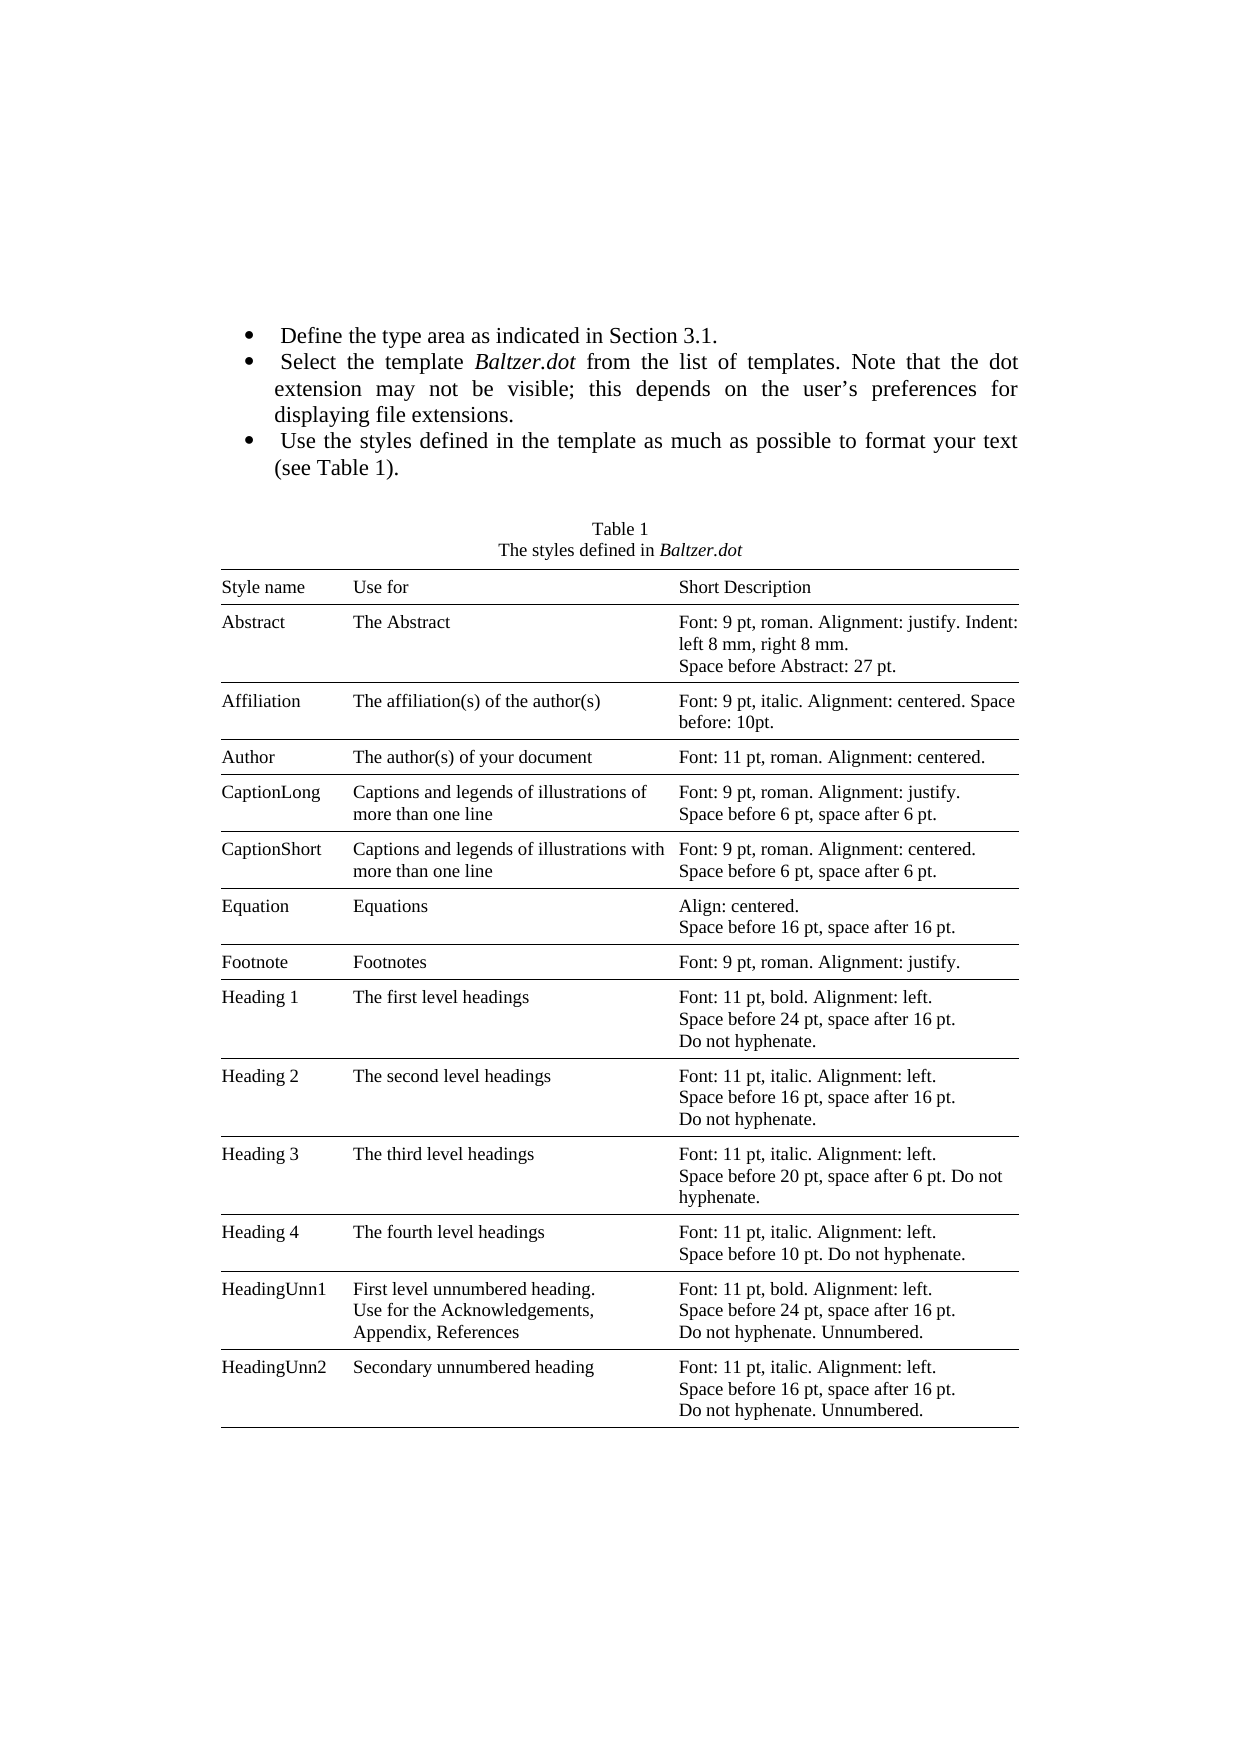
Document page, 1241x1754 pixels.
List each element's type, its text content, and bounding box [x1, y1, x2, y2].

table_header Short Description [679, 570, 1019, 604]
table_cell Footnotes [353, 945, 678, 979]
table_cell Font: 9 pt, roman. Alignment: justify. Space before 6 pt, space after 6 pt. [679, 775, 1019, 831]
table_cell Font: 11 pt, italic. Alignment: left. Space before 10 pt. Do not hyphenate. [679, 1215, 1019, 1271]
table_cell Font: 11 pt, italic. Alignment: left. Space before 16 pt, space after 16 pt. Do not hyphenate. [679, 1059, 1019, 1136]
table_cell Affiliation [221, 683, 353, 739]
table_cell Secondary unnumbered heading [353, 1350, 678, 1427]
table_header Use for [353, 570, 678, 604]
table_cell Font: 11 pt, roman. Alignment: centered. [679, 740, 1019, 774]
table_cell Author [221, 740, 353, 774]
table_cell Font: 9 pt, roman. Alignment: centered. Space before 6 pt, space after 6 pt. [679, 832, 1019, 887]
table_cell Font: 9 pt, roman. Alignment: justify. Indent: left 8 mm, right 8 mm. Space before Abstract: 27 pt. [679, 605, 1019, 682]
table_cell Align: centered. Space before 16 pt, space after 16 pt. [679, 889, 1019, 944]
table_cell HeadingUnn1 [221, 1272, 353, 1349]
table_cell CaptionShort [221, 832, 353, 887]
table_cell The Abstract [353, 605, 678, 682]
table_cell Font: 11 pt, italic. Alignment: left. Space before 20 pt, space after 6 pt. Do not hyphenate. [679, 1137, 1019, 1214]
table_cell Heading 4 [221, 1215, 353, 1271]
table_cell Heading 3 [221, 1137, 353, 1214]
table_header Style name [221, 570, 353, 604]
table_cell Font: 11 pt, italic. Alignment: left. Space before 16 pt, space after 16 pt. Do not hyphenate. Unnumbered. [679, 1350, 1019, 1427]
table_cell The fourth level headings [353, 1215, 678, 1271]
table_cell The affiliation(s) of the author(s) [353, 683, 678, 739]
table_cell Heading 1 [221, 980, 353, 1057]
table_cell The author(s) of your document [353, 740, 678, 774]
list Use the styles defined in the template as much as possible to format your text (see Table 1). [245, 427, 1019, 480]
table_cell The first level headings [353, 980, 678, 1057]
table_cell HeadingUnn2 [221, 1350, 353, 1427]
table_cell CaptionLong [221, 775, 353, 831]
table_cell Equation [221, 889, 353, 944]
list Select the template Baltzer.dot from the list of templates. Note that the dot extension may not be visible; this depends on the user’s preferences for displaying file extensions. [245, 348, 1019, 427]
table_cell Font: 11 pt, bold. Alignment: left. Space before 24 pt, space after 16 pt. Do not hyphenate. [679, 980, 1019, 1057]
table_cell Heading 2 [221, 1059, 353, 1136]
table_cell First level unnumbered heading. Use for the Acknowledgements, Appendix, References [353, 1272, 678, 1349]
table_cell Font: 9 pt, roman. Alignment: justify. [679, 945, 1019, 979]
table_cell Font: 11 pt, bold. Alignment: left. Space before 24 pt, space after 16 pt. Do not hyphenate. Unnumbered. [679, 1272, 1019, 1349]
table_cell Equations [353, 889, 678, 944]
table_cell Captions and legends of illustrations of more than one line [353, 775, 678, 831]
table_cell Abstract [221, 605, 353, 682]
table_cell Font: 9 pt, italic. Alignment: centered. Space before: 10pt. [679, 683, 1019, 739]
table_cell Footnote [221, 945, 353, 979]
table_cell The second level headings [353, 1059, 678, 1136]
list Define the type area as indicated in Section 3.1. [245, 322, 1019, 348]
table_cell Captions and legends of illustrations with more than one line [353, 832, 678, 887]
table_cell The third level headings [353, 1137, 678, 1214]
